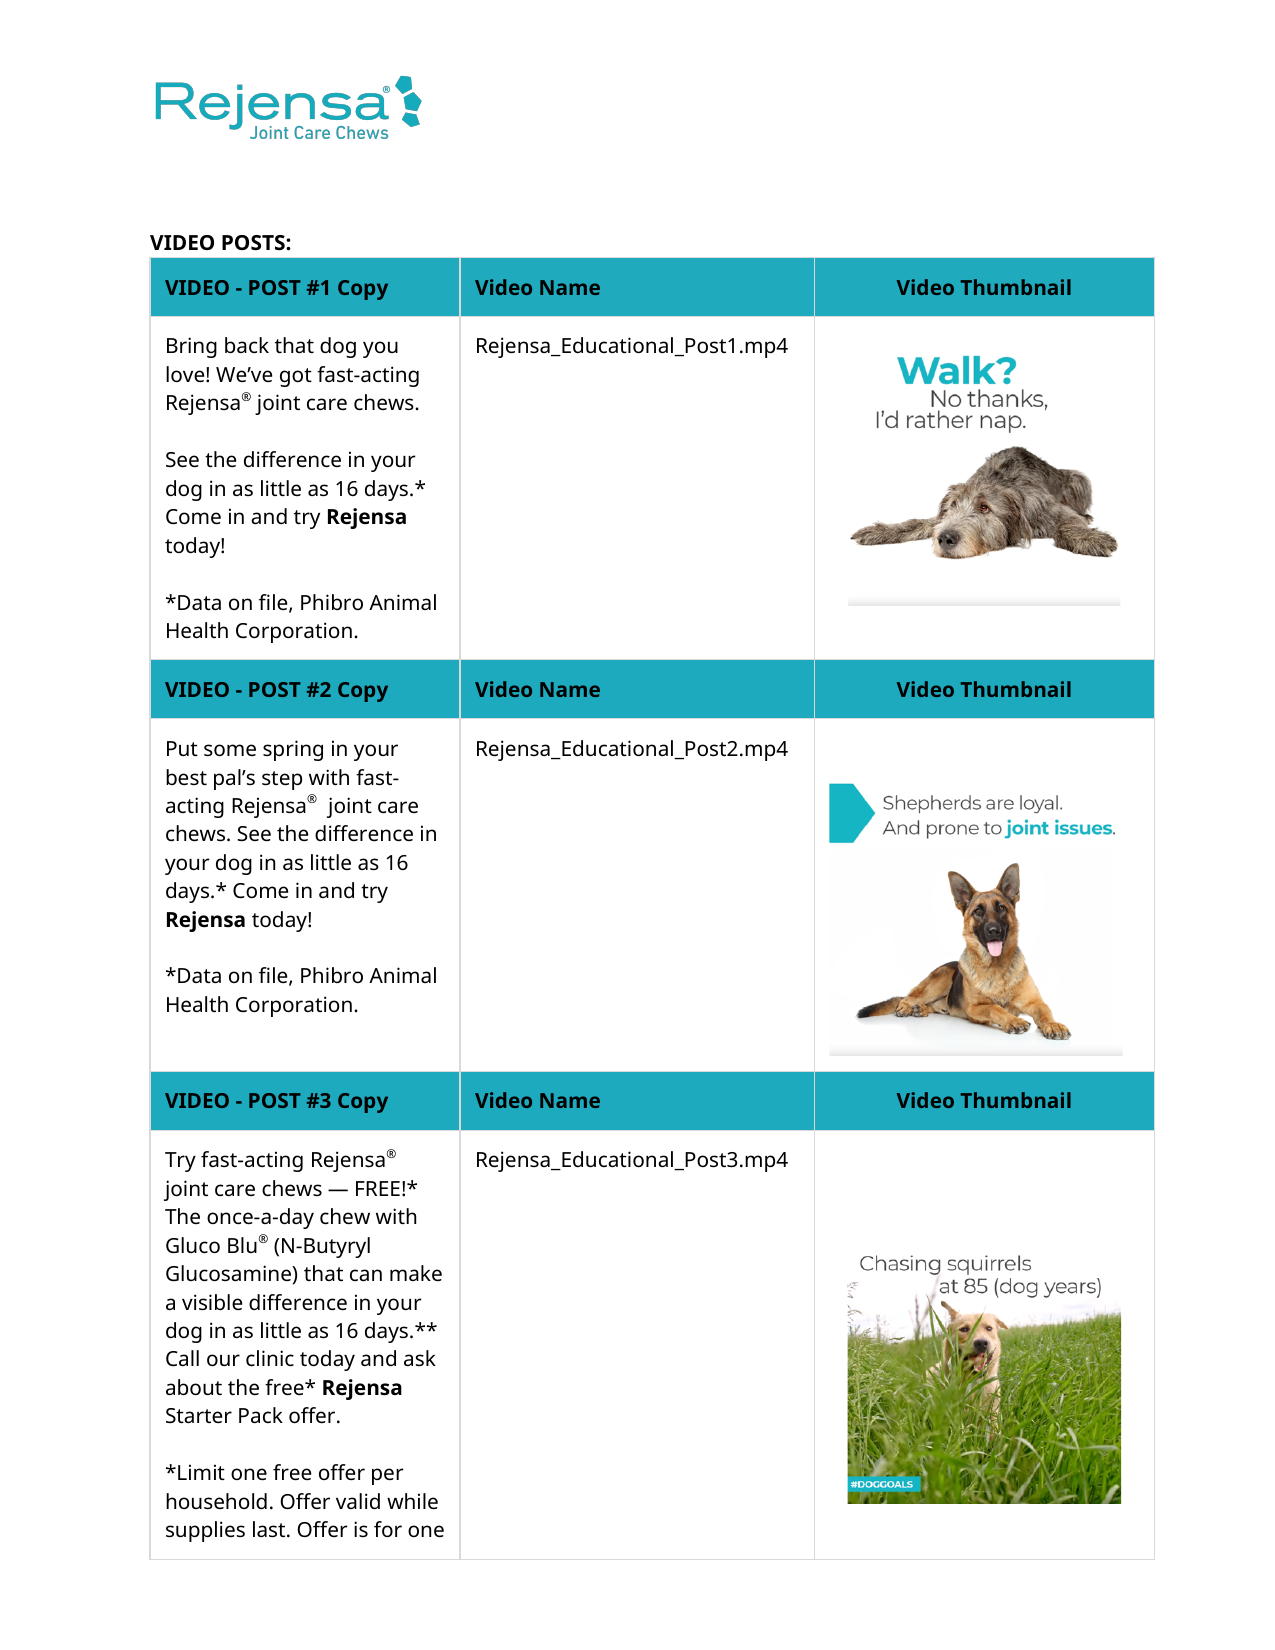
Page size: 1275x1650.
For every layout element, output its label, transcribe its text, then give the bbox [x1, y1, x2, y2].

table_cell [815, 1131, 1154, 1558]
table_cell Video Name [461, 1072, 814, 1130]
table_cell [815, 719, 1154, 1071]
table_cell Bring back that dog you love! We’ve got fast-acting Rejensa® joint care chews. See the difference in your dog in as little as 16 days.* Come in and try Rejensa today! *Data on file, Phibro Animal Health Corporation. [151, 317, 459, 659]
table_cell Video Thumbnail [815, 1072, 1154, 1130]
table_cell Rejensa_Educational_Post3.mp4 [461, 1131, 814, 1558]
picture [848, 331, 1121, 606]
table_cell Video Thumbnail [815, 660, 1154, 718]
table_cell VIDEO - POST #2 Copy [151, 660, 459, 718]
table_header VIDEO - POST #1 Copy [151, 258, 459, 316]
picture [829, 762, 1123, 1056]
table_cell Rejensa_Educational_Post1.mp4 [461, 317, 814, 659]
table_cell Video Name [461, 660, 814, 718]
table_cell Rejensa_Educational_Post2.mp4 [461, 719, 814, 1071]
table_header Video Thumbnail [815, 258, 1154, 316]
table_cell [815, 317, 1154, 659]
picture [150, 73, 427, 143]
table_cell VIDEO - POST #3 Copy [151, 1072, 459, 1130]
picture [847, 1230, 1122, 1504]
text VIDEO POSTS: [150, 228, 1125, 257]
table_header Video Name [461, 258, 814, 316]
table_cell Put some spring in your best pal’s step with fast-acting Rejensa® joint care chews. See the difference in your dog in as little as 16 days.* Come in and try Rejensa today! *Data on file, Phibro Animal Health Corporation. [151, 719, 459, 1071]
